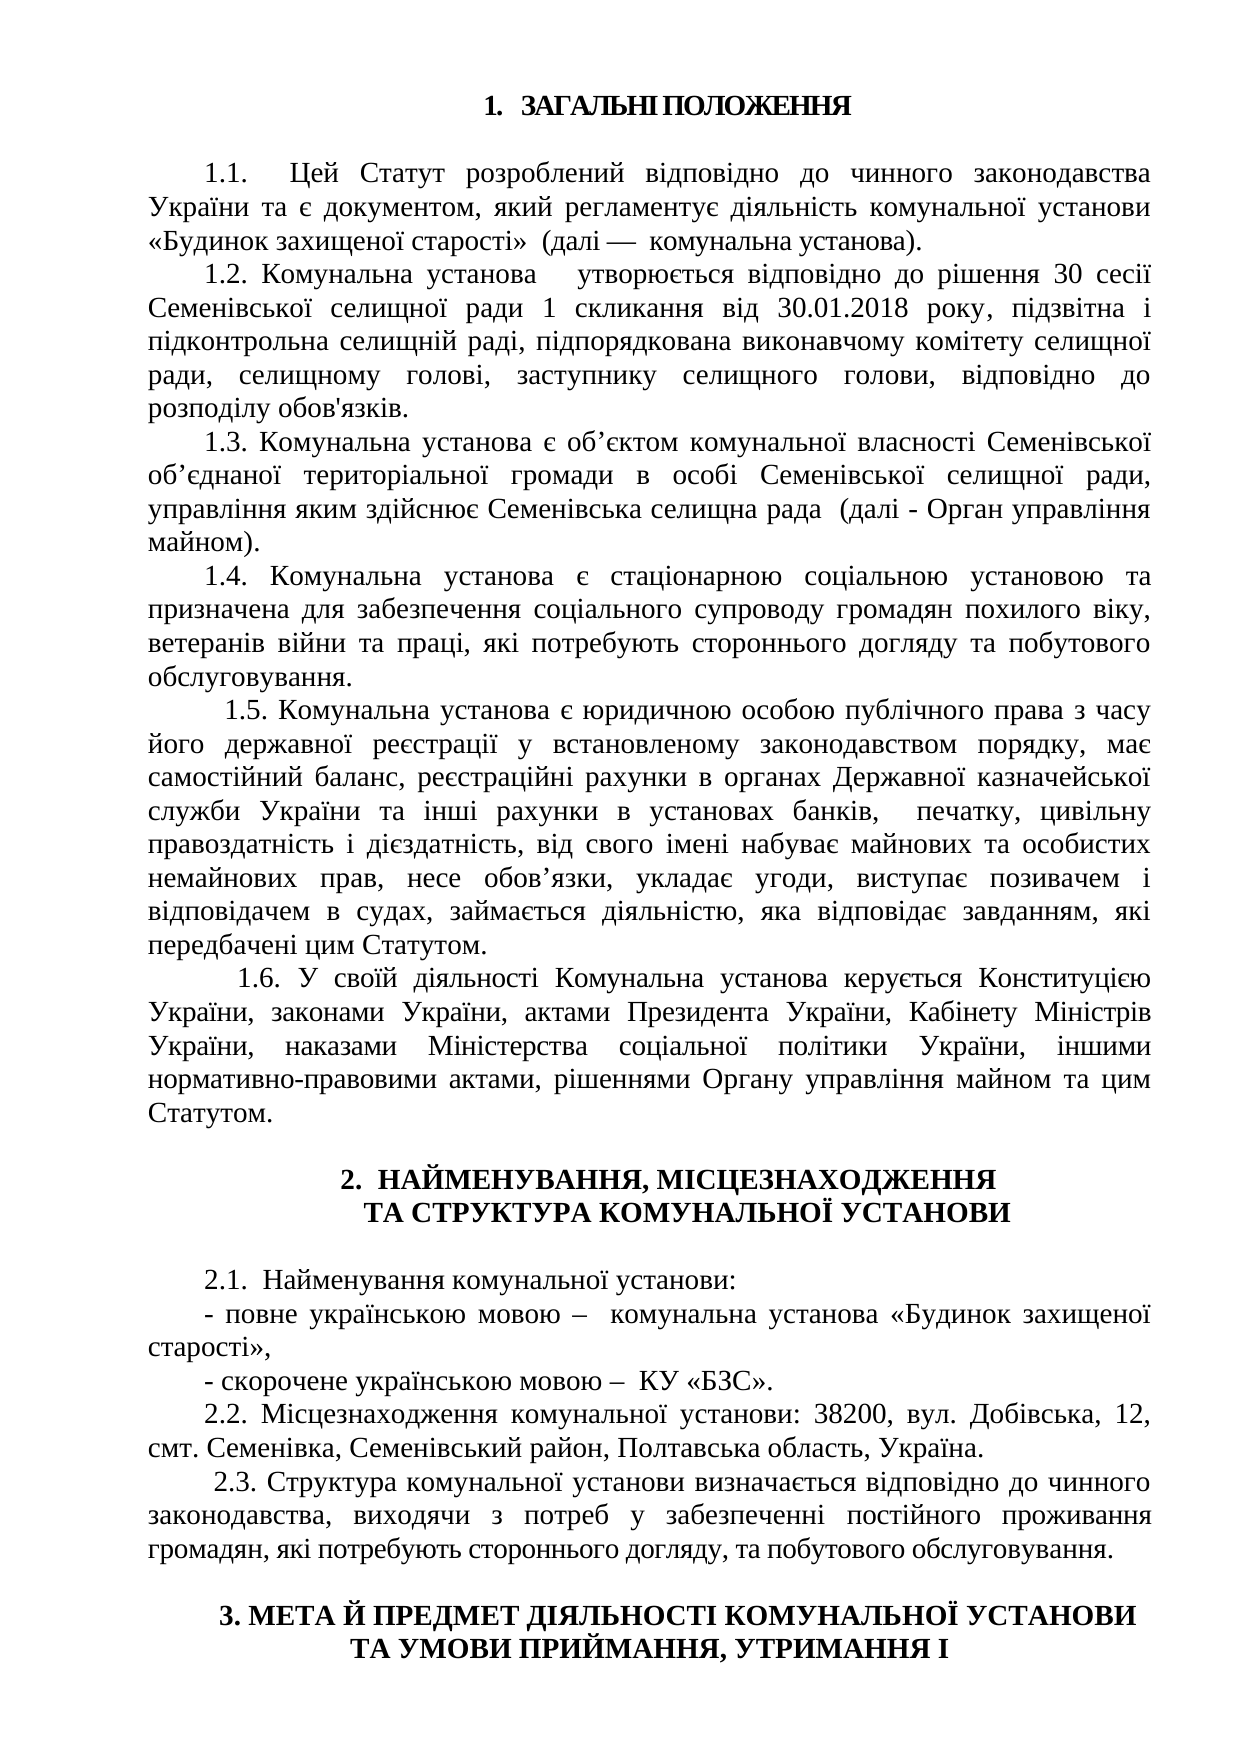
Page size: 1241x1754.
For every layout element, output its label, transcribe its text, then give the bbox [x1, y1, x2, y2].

text 1.1. Цей Статут розроблений відповідно до чинного законодавства України та є документом, який регламентує діяльність комунальної установи «Будинок захищеної старості» (далі — комунальна установа). [148, 156, 1152, 256]
list ЗАГАЛЬНІ ПОЛОЖЕННЯ [185, 88, 1152, 122]
list ТА СТРУКТУРА КОМУНАЛЬНОЇ УСТАНОВИ [223, 1195, 1152, 1229]
text - повне українською мовою – комунальна установа «Будинок захищеної старості», [148, 1296, 1152, 1363]
text 1.5. Комунальна установа є юридичною особою публічного права з часу його державної реєстрації у встановленому законодавством порядку, має самостійний баланс, реєстраційні рахунки в органах Державної казначейської служби України та інші рахунки в установах банків, печатку, цивільну правоздатність і дієздатність, від свого імені набуває майнових та особистих немайнових прав, несе обов’язки, укладає угоди, виступає позивачем і відповідачем в судах, займається діяльністю, яка відповідає завданням, які передбачені цим Статутом. [148, 692, 1152, 961]
text 2.2. Місцезнаходження комунальної установи: 38200, вул. Добівська, 12, смт. Семенівка, Семенівський район, Полтавська область, Україна. [148, 1397, 1152, 1464]
text 2.3. Структура комунальної установи визначається відповідно до чинного законодавства, виходячи з потреб у забезпеченні постійного проживання громадян, які потребують стороннього догляду, та побутового обслуговування. [148, 1464, 1152, 1564]
list НАЙМЕНУВАННЯ, МІСЦЕЗНАХОДЖЕННЯ [185, 1162, 1152, 1195]
text - скорочене українською мовою – КУ «БЗС». [148, 1363, 1152, 1397]
text 3. МЕТА Й ПРЕДМЕТ ДІЯЛЬНОСТІ КОМУНАЛЬНОЇ УСТАНОВИ ТА УМОВИ ПРИЙМАННЯ, УТРИМАННЯ І [148, 1598, 1152, 1665]
text 1.4. Комунальна установа є стаціонарною соціальною установою та призначена для забезпечення соціального супроводу громадян похилого віку, ветеранів війни та праці, які потребують стороннього догляду та побутового обслуговування. [148, 558, 1152, 692]
text 1.3. Комунальна установа є об’єктом комунальної власності Семенівської об’єднаної територіальної громади в особі Семенівської селищної ради, управління яким здійснює Семенівська селищна рада (далі - Орган управління майном). [148, 424, 1152, 558]
text 1.6. У своїй діяльності Комунальна установа керується Конституцією України, законами України, актами Президента України, Кабінету Міністрів України, наказами Міністерства соціальної політики України, іншими нормативно-правовими актами, рішеннями Органу управління майном та цим Статутом. [148, 961, 1152, 1128]
text 2.1. Найменування комунальної установи: [148, 1262, 1152, 1296]
text 1.2. Комунальна установа утворюється відповідно до рішення 30 сесії Семенівської селищної ради 1 скликання від 30.01.2018 року, підзвітна і підконтрольна селищній раді, підпорядкована виконавчому комітету селищної ради, селищному голові, заступнику селищного голови, відповідно до розподілу обов'язків. [148, 256, 1152, 424]
